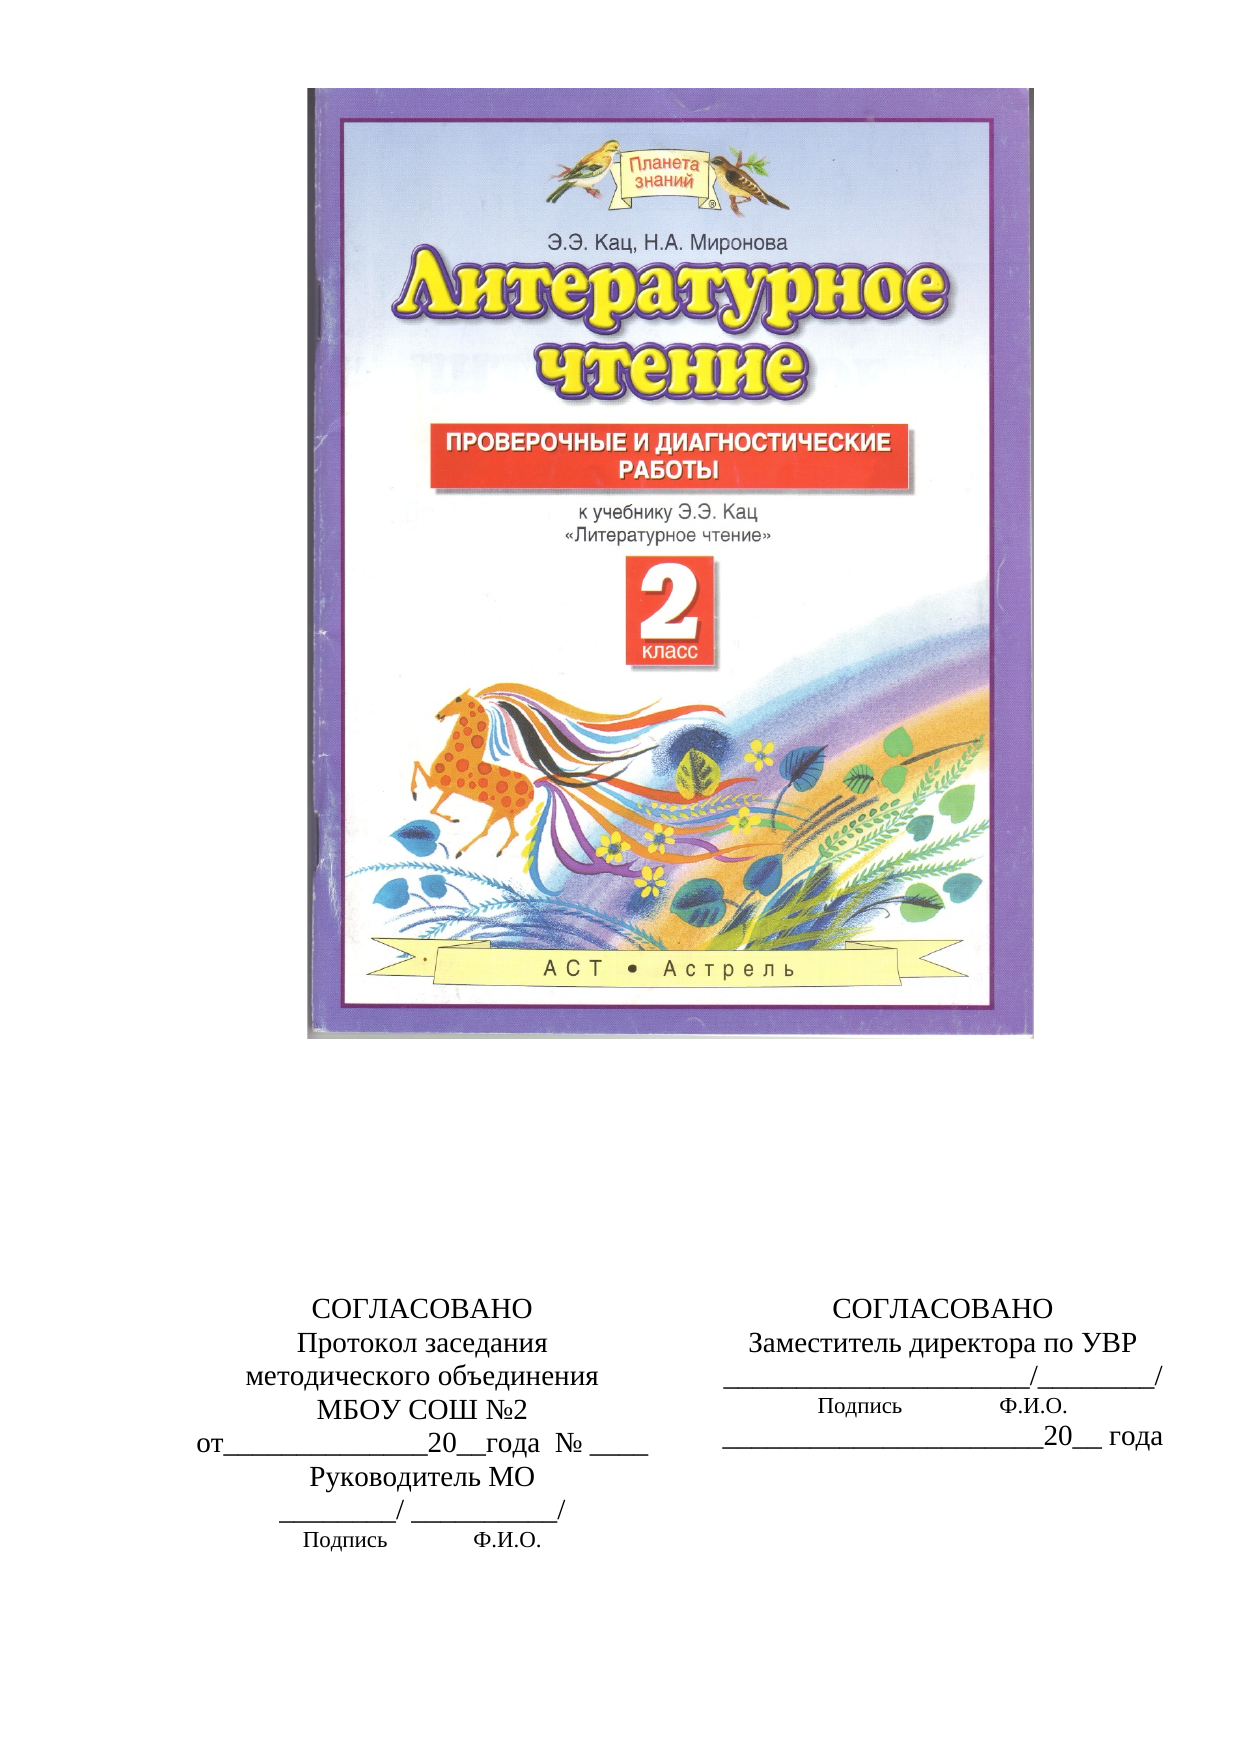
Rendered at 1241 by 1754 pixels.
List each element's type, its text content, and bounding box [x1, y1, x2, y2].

picture [307, 88, 1034, 1039]
table_header СОГЛАСОВАНО Заместитель директора по УВР _____________________/________/ Подпись Ф.И.О. ______________________20__ года [678, 1291, 1207, 1552]
table_header СОГЛАСОВАНО Протокол заседания методического объединения МБОУ СОШ №2 от______________20__года № ____ Руководитель МО ________/ __________/ Подпись Ф.И.О. [166, 1291, 678, 1552]
